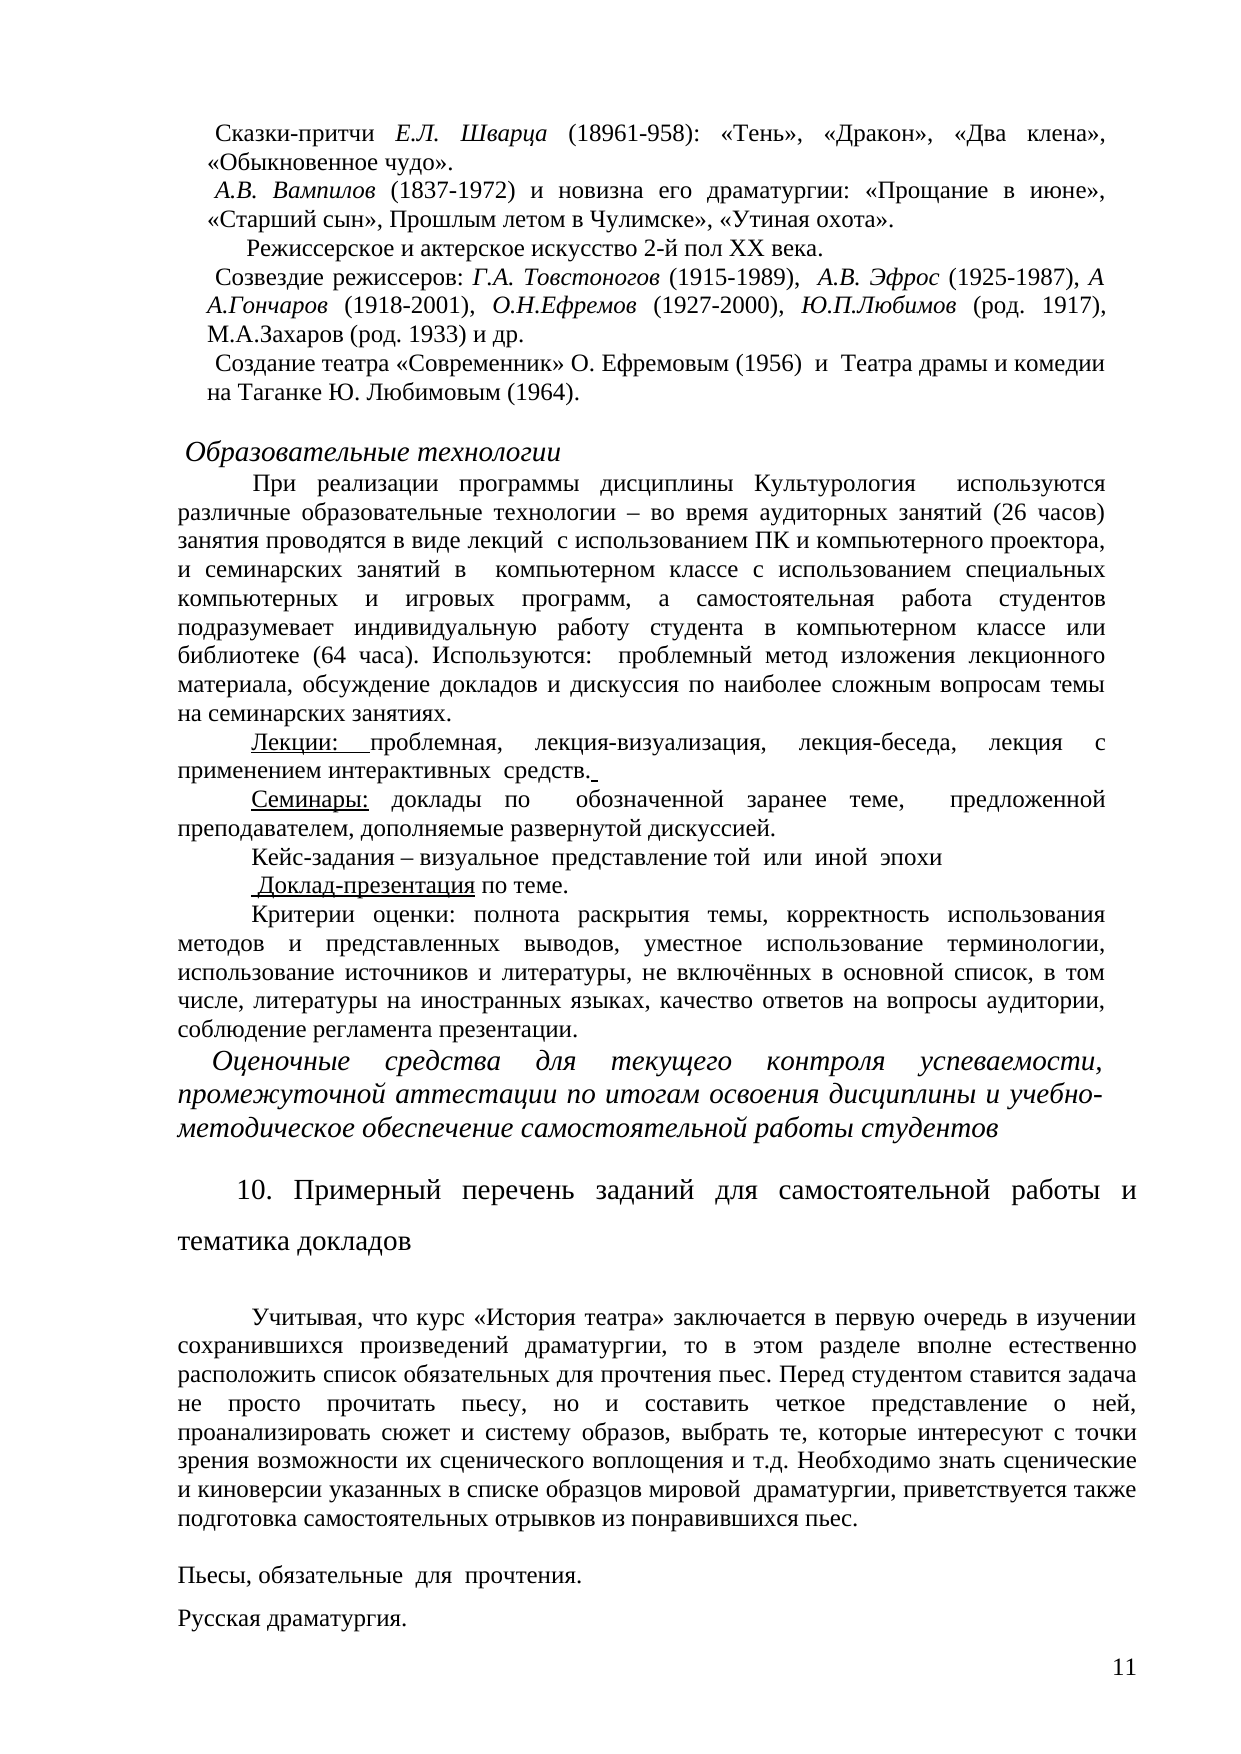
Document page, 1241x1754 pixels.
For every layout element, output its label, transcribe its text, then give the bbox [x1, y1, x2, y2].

text Сказки-притчи Е.Л. Шварца (18961-958): «Тень», «Дракон», «Два клена», «Обыкновенное чудо». [207, 118, 1106, 176]
text Учитывая, что курс «История театра» заключается в первую очередь в изучении сохранившихся произведений драматургии, то в этом разделе вполне естественно расположить список обязательных для прочтения пьес. Перед студентом ставится задача не просто прочитать пьесу, но и составить четкое представление о ней, проанализировать сюжет и систему образов, выбрать те, которые интересуют с точки зрения возможности их сценического воплощения и т.д. Необходимо знать сценические и киноверсии указанных в списке образцов мировой драматургии, приветствуется также подготовка самостоятельных отрывков из понравившихся пьес. [177, 1302, 1137, 1532]
text Доклад-презентация по теме. [177, 870, 1106, 899]
list 10. Примерный перечень заданий для самостоятельной работы и тематика докладов [177, 1172, 1138, 1256]
text Лекции: проблемная, лекция-визуализация, лекция-беседа, лекция с применением интерактивных средств. [177, 727, 1106, 784]
text Пьесы, обязательные для прочтения. [177, 1560, 1152, 1589]
text При реализации программы дисциплины Культурология используются различные образовательные технологии – во время аудиторных занятий (26 часов) занятия проводятся в виде лекций с использованием ПК и компьютерного проектора, и семинарских занятий в компьютерном классе с использованием специальных компьютерных и игровых программ, а самостоятельная работа студентов подразумевает индивидуальную работу студента в компьютерном классе или библиотеке (64 часа). Используются: проблемный метод изложения лекционного материала, обсуждение докладов и дискуссия по наиболее сложным вопросам темы на семинарских занятиях. [177, 468, 1106, 727]
text Режиссерское и актерское искусство 2-й пол ХХ века. [207, 233, 1106, 262]
text Русская драматургия. [177, 1603, 1152, 1632]
subtitle Оценочные средства для текущего контроля успеваемости, промежуточной аттестации по итогам освоения дисциплины и учебно-методическое обеспечение самостоятельной работы студентов [177, 1043, 1106, 1143]
text Кейс-задания – визуальное представление той или иной эпохи [177, 842, 1106, 870]
text Создание театра «Современник» О. Ефремовым (1956) и Театра драмы и комедии на Таганке Ю. Любимовым (1964). [207, 348, 1106, 406]
text Созвездие режиссеров: Г.А. Товстоногов (1915-1989), А.В. Эфрос (1925-1987), А А.Гончаров (1918-2001), О.Н.Ефремов (1927-2000), Ю.П.Любимов (род. 1917), М.А.Захаров (род. 1933) и др. [207, 262, 1106, 348]
text А.В. Вампилов (1837-1972) и новизна его драматургии: «Прощание в июне», «Старший сын», Прошлым летом в Чулимске», «Утиная охота». [207, 176, 1106, 233]
subtitle Образовательные технологии [177, 434, 1106, 468]
text Семинары: доклады по обозначенной заранее теме, предложенной преподавателем, дополняемые развернутой дискуссией. [177, 784, 1106, 842]
text Критерии оценки: полнота раскрытия темы, корректность использования методов и представленных выводов, уместное использование терминологии, использование источников и литературы, не включённых в основной список, в том числе, литературы на иностранных языках, качество ответов на вопросы аудитории, соблюдение регламента презентации. [177, 899, 1106, 1043]
